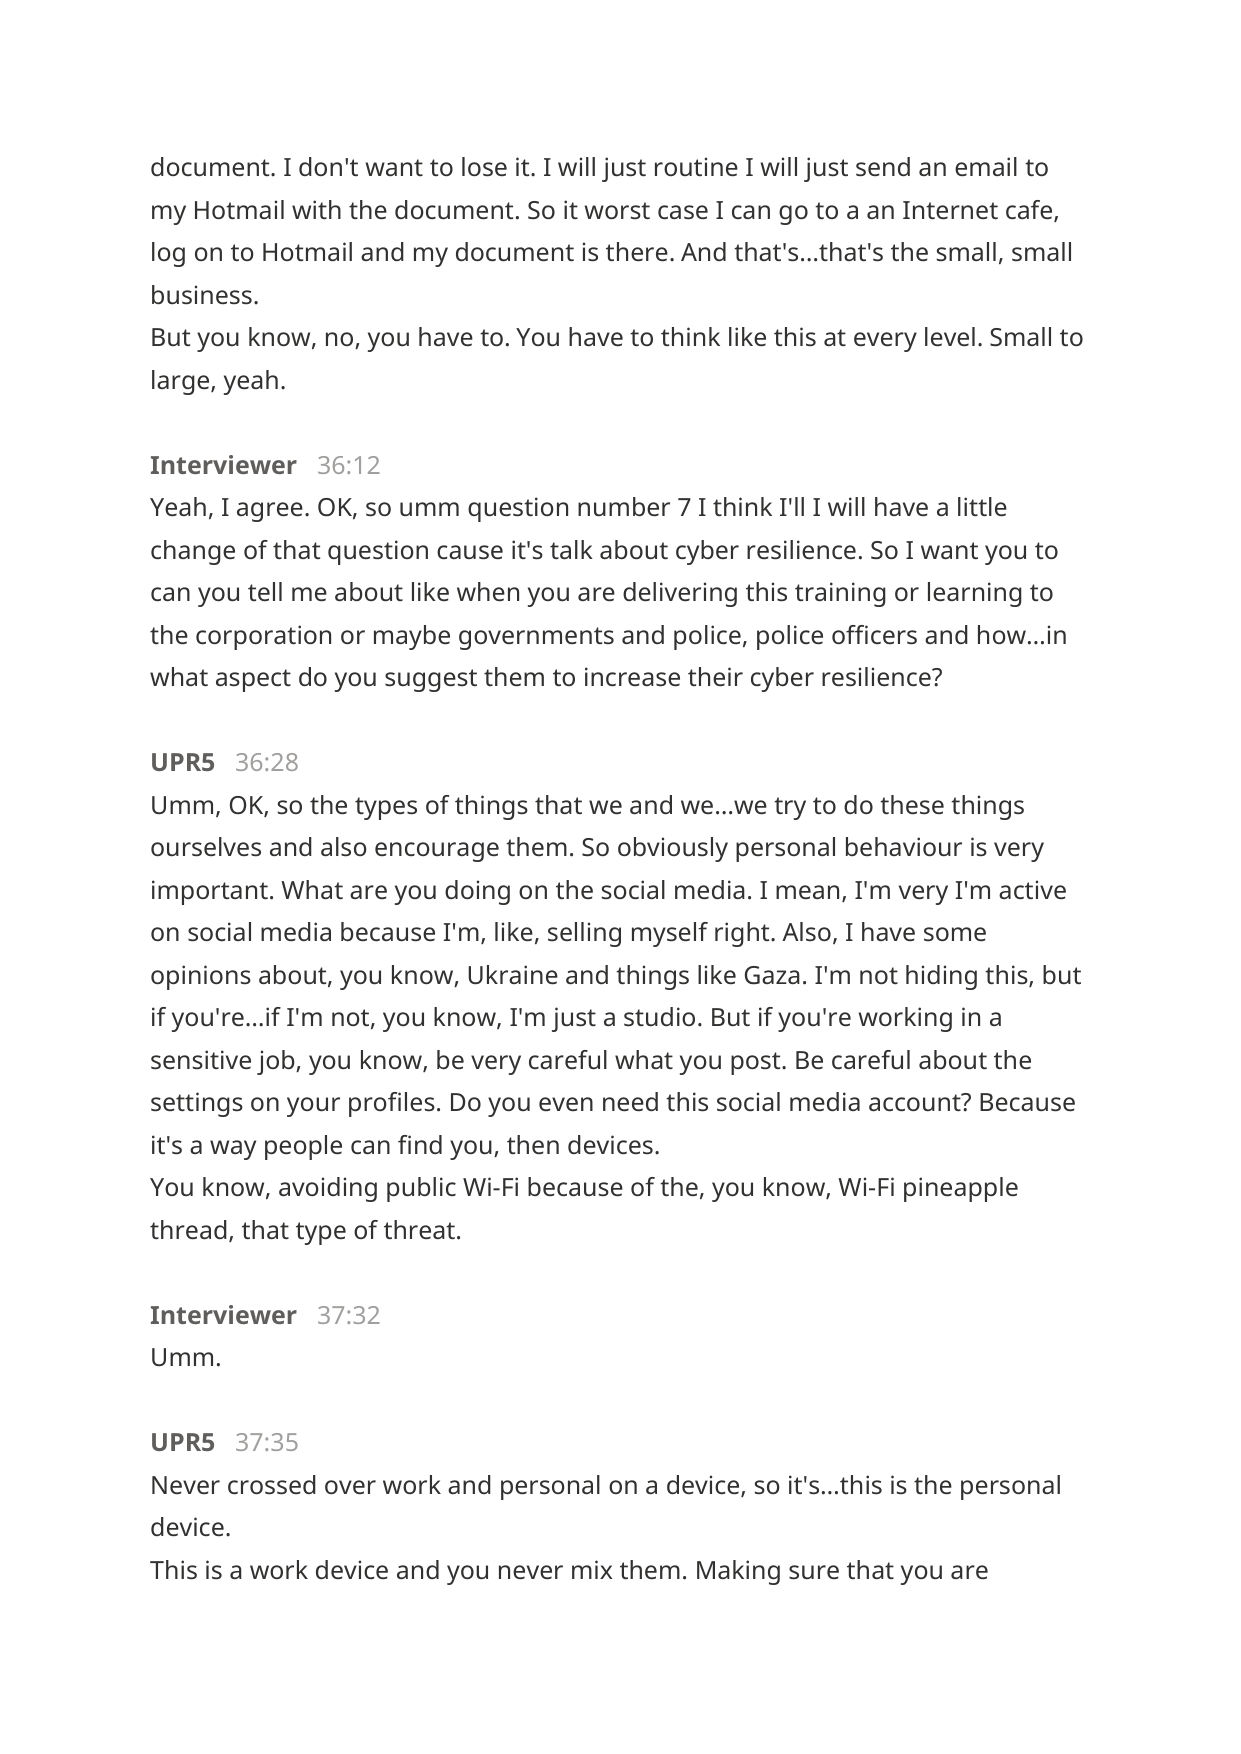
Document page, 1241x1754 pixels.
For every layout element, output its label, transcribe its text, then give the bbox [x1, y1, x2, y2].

text Interviewer 37:32 Umm. [150, 1255, 1090, 1374]
text UPR5 36:28 Umm, OK, so the types of things that we and we…we try to do these things ourselves and also encourage them. So obviously personal behaviour is very important. What are you doing on the social media. I mean, I'm very I'm active on social media because I'm, like, selling myself right. Also, I have some opinions about, you know, Ukraine and things like Gaza. I'm not hiding this, but if you're…if I'm not, you know, I'm just a studio. But if you're working in a sensitive job, you know, be very careful what you post. Be careful about the settings on your profiles. Do you even need this social media account? Because it's a way people can find you, then devices. You know, avoiding public Wi-Fi because of the, you know, Wi-Fi pineapple thread, that type of threat. [150, 702, 1090, 1247]
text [150, 1382, 1090, 1587]
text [150, 150, 1090, 397]
text Interviewer 36:12 Yeah, I agree. OK, so umm question number 7 I think I'll I will have a little change of that question cause it's talk about cyber resilience. So I want you to can you tell me about like when you are delivering this training or learning to the corporation or maybe governments and police, police officers and how…in what aspect do you suggest them to increase their cyber resilience? [150, 405, 1090, 694]
